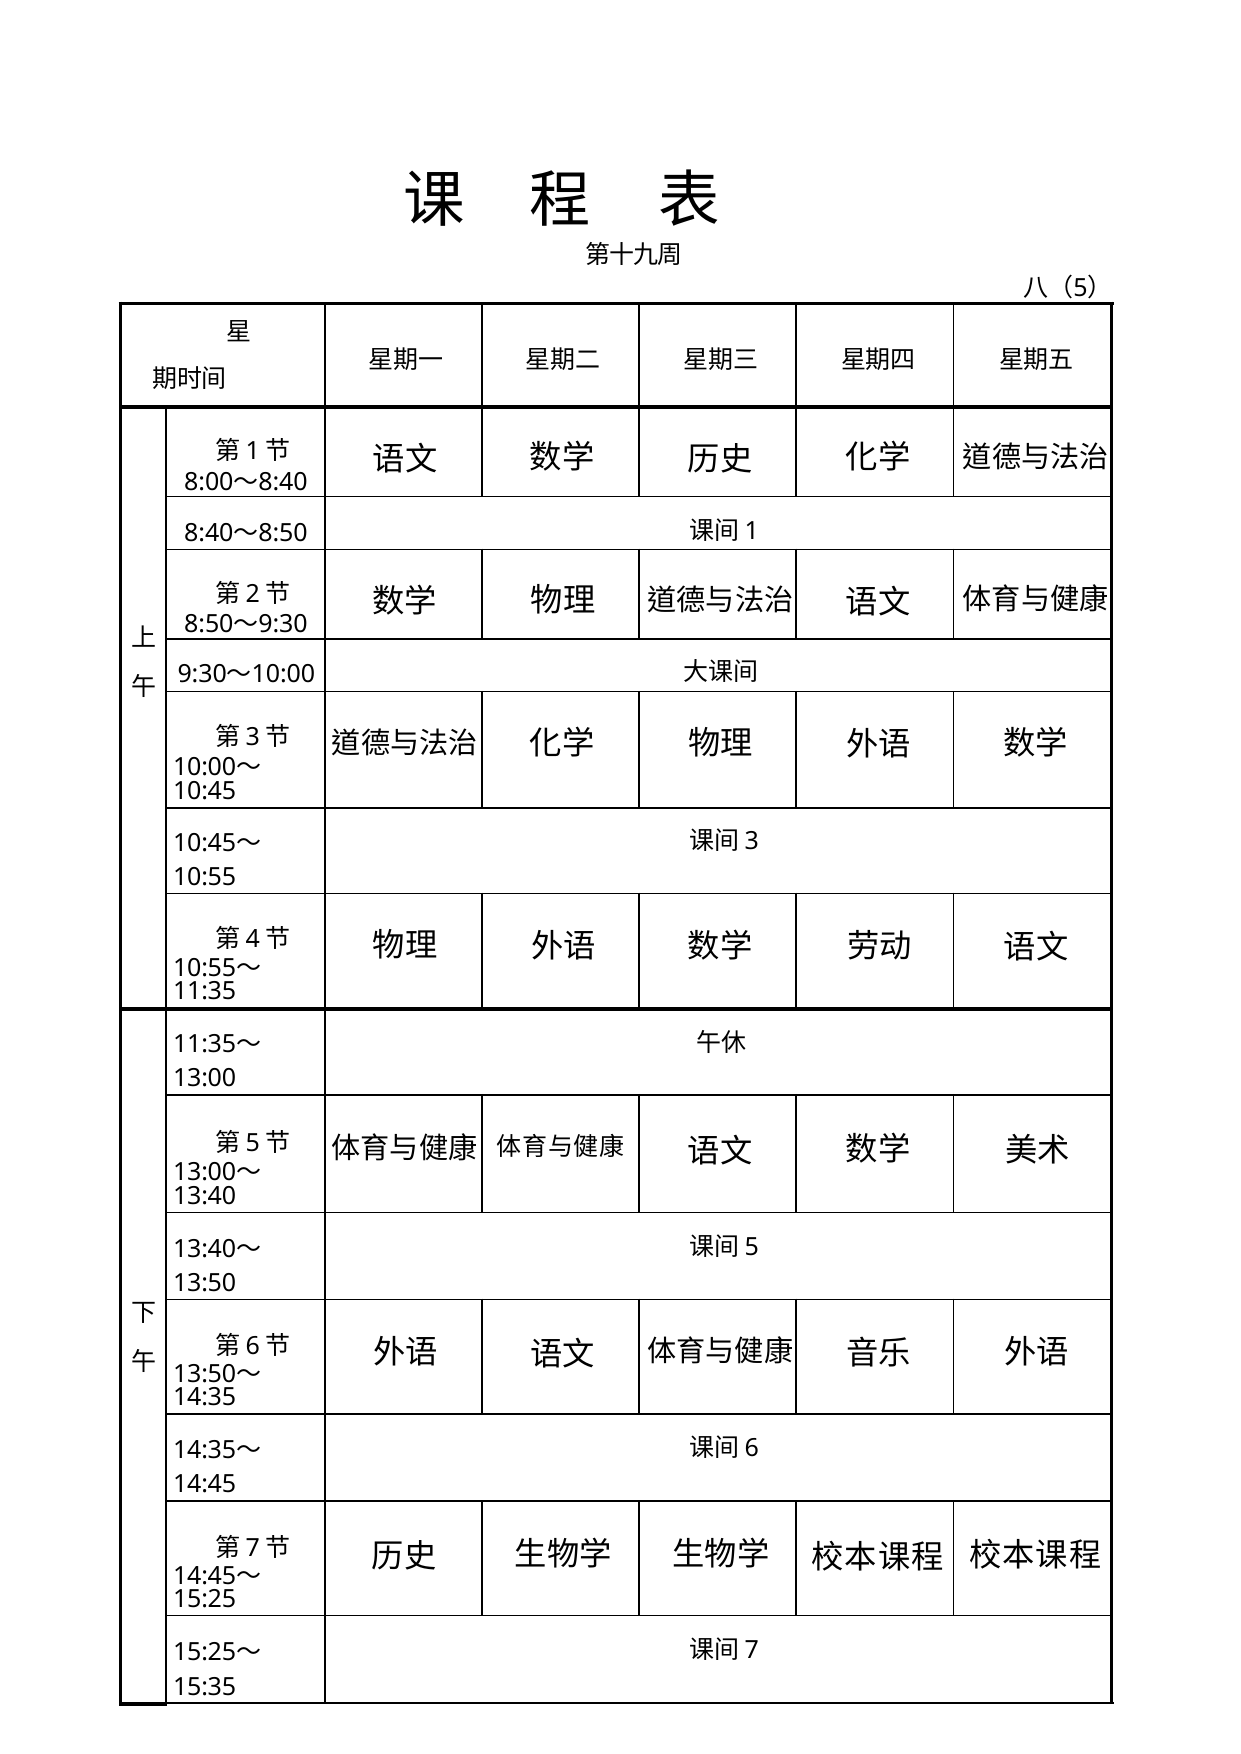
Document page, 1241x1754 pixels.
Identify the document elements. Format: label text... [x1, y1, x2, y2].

table_cell 语文 [483, 1300, 638, 1413]
table_cell 物理 [326, 894, 481, 1007]
table_cell 13:40～13:50 [167, 1213, 324, 1298]
table_cell 下 午 [122, 1011, 165, 1702]
table_cell 道德与法治 [954, 409, 1110, 496]
table_cell 午休 [326, 1011, 1110, 1094]
table_cell 第3节 10:00～10:45 [167, 692, 324, 807]
table_cell 美术 [954, 1096, 1110, 1212]
table_header 星期四 [797, 305, 953, 405]
table_cell 14:35～14:45 [167, 1415, 324, 1500]
table_cell 生物学 [483, 1502, 638, 1614]
table_header 星期时间 [122, 305, 324, 405]
table_cell 课间3 [326, 809, 1110, 893]
table_cell 数学 [797, 1096, 953, 1212]
table_cell 9:30～10:00 [167, 640, 324, 691]
table_cell 生物学 [640, 1502, 795, 1614]
text 第十九周 [585, 237, 1116, 271]
table_header 星期五 [954, 305, 1110, 405]
table_cell 劳动 [797, 894, 953, 1007]
table_cell 物理 [640, 692, 795, 807]
table_cell 数学 [954, 692, 1110, 807]
table_cell 体育与健康 [483, 1096, 638, 1212]
table_cell 体育与健康 [326, 1096, 481, 1212]
table_cell 道德与法治 [326, 692, 481, 807]
table_cell 历史 [326, 1502, 481, 1614]
table_cell 语文 [954, 894, 1110, 1007]
table_cell 数学 [640, 894, 795, 1007]
table_header 星期一 [326, 305, 481, 405]
table_cell 第5节 13:00～13:40 [167, 1096, 324, 1212]
table_cell 第4节 10:55～11:35 [167, 894, 324, 1007]
table_cell 课间6 [326, 1415, 1110, 1500]
table_cell 第6节 13:50～14:35 [167, 1300, 324, 1413]
table_cell 11:35～13:00 [167, 1011, 324, 1094]
table_cell 课间5 [326, 1213, 1110, 1298]
table_cell 大课间 [326, 640, 1110, 691]
table_cell 第7节 14:45～15:25 [167, 1502, 324, 1614]
table_cell 语文 [640, 1096, 795, 1212]
table_cell 语文 [797, 550, 953, 638]
table_cell 校本课程 [954, 1502, 1110, 1614]
table_cell 外语 [797, 692, 953, 807]
table_cell 物理 [483, 550, 638, 638]
table_cell 外语 [954, 1300, 1110, 1413]
table_cell 15:25～15:35 [167, 1616, 324, 1702]
text 八（5） [120, 275, 1112, 302]
table_cell 体育与健康 [954, 550, 1110, 638]
table_cell 第2节 8:50～9:30 [167, 550, 324, 638]
table_cell 语文 [326, 409, 481, 496]
table_header 星期二 [483, 305, 638, 405]
table_cell 课间7 [326, 1616, 1110, 1702]
table_cell 音乐 [797, 1300, 953, 1413]
table_cell 数学 [326, 550, 481, 638]
table_cell 外语 [326, 1300, 481, 1413]
table_header 星期三 [640, 305, 795, 405]
table_cell 校本课程 [797, 1502, 953, 1614]
table_cell 道德与法治 [640, 550, 795, 638]
table_cell 10:45～10:55 [167, 809, 324, 893]
table_cell 数学 [483, 409, 638, 496]
table_cell 第1节 8:00～8:40 [167, 409, 324, 496]
table_cell 历史 [640, 409, 795, 496]
table_cell 化学 [797, 409, 953, 496]
table_cell 课间1 [326, 497, 1110, 548]
text 课 程 表 [403, 159, 1116, 237]
table_cell 化学 [483, 692, 638, 807]
table_cell 外语 [483, 894, 638, 1007]
table_cell 8:40～8:50 [167, 497, 324, 548]
table_cell 体育与健康 [640, 1300, 795, 1413]
table_cell 上 午 [122, 409, 165, 1007]
